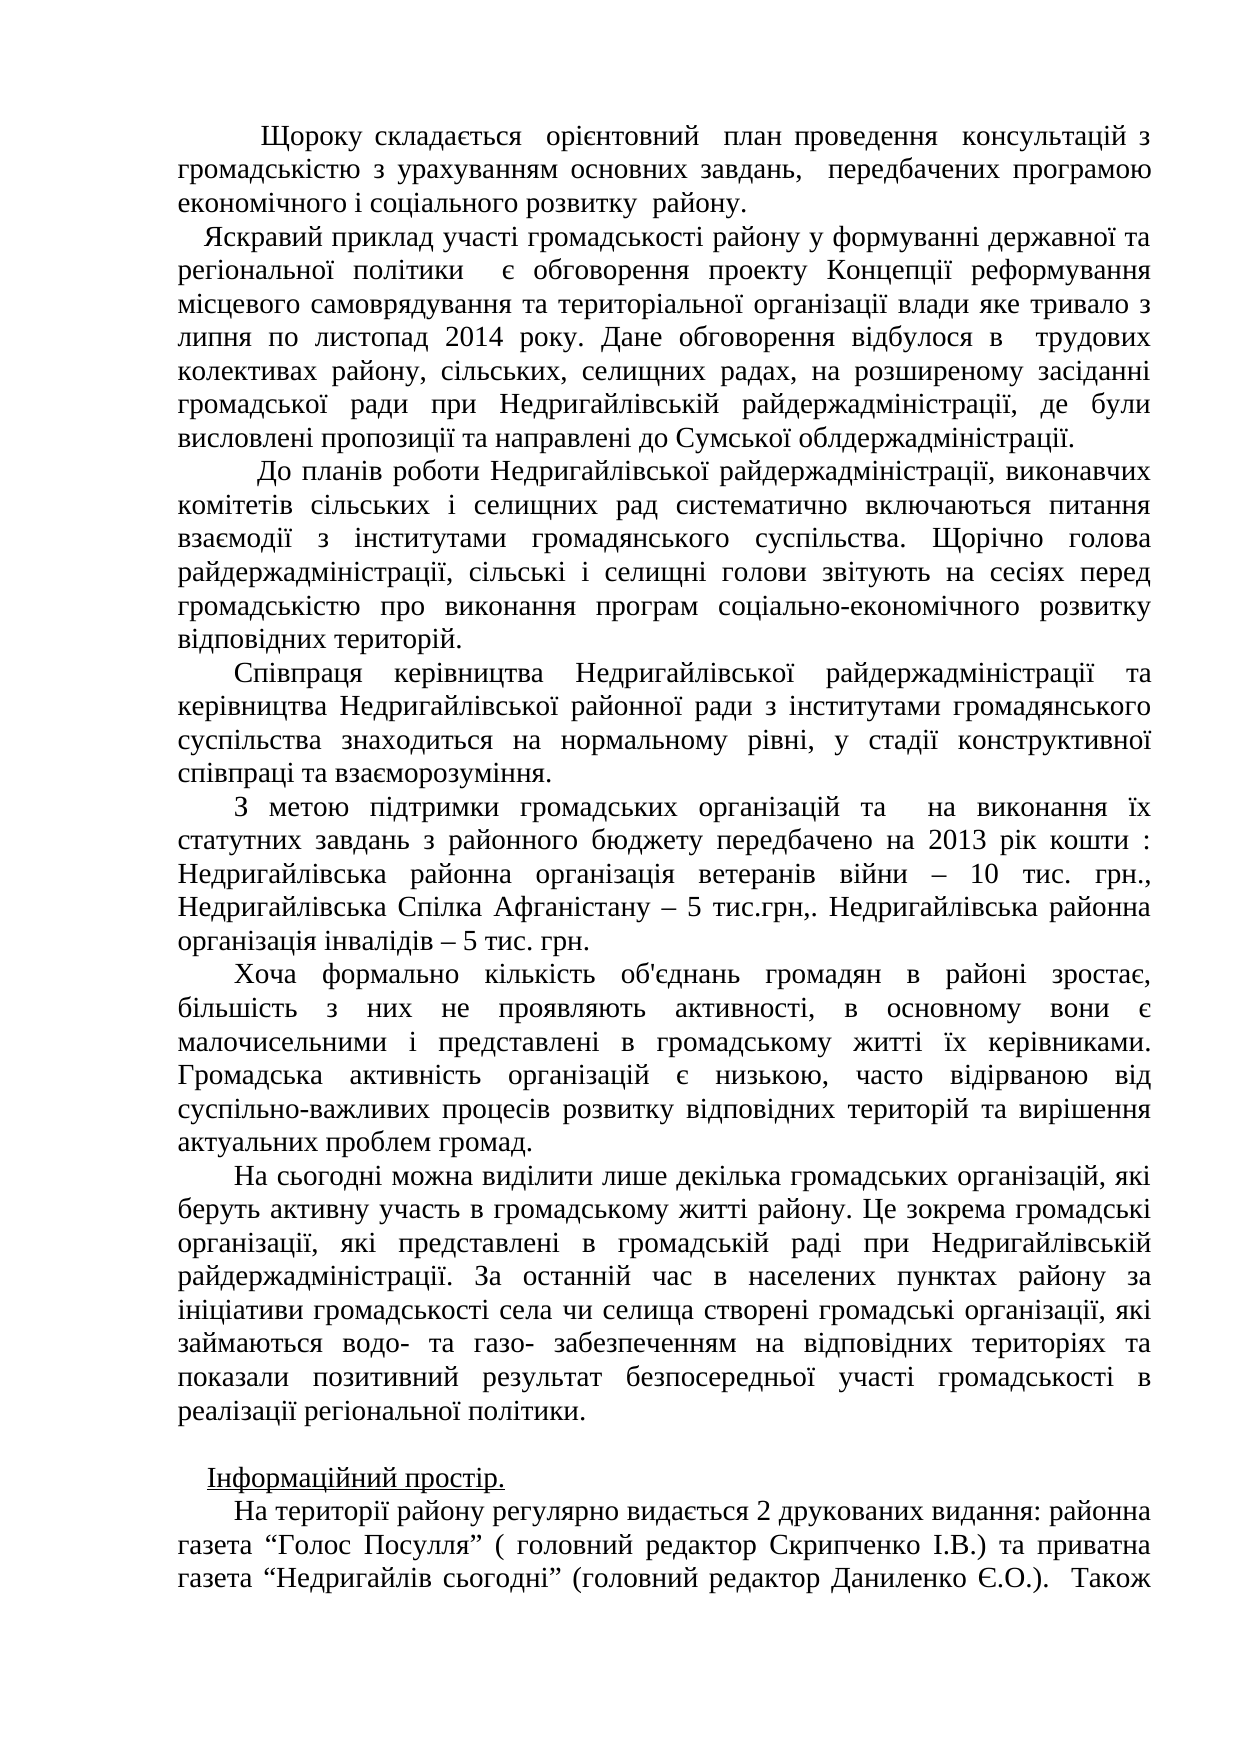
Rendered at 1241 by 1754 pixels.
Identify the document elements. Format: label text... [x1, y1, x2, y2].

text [177, 1493, 1152, 1594]
text До планів роботи Недригайлівської райдержадміністрації, виконавчих комітетів сільських і селищних рад систематично включаються питання взаємодії з інститутами громадянського суспільства. Щорічно голова райдержадміністрації, сільські і селищні голови звітують на сесіях перед громадськістю про виконання програм соціально-економічного розвитку відповідних територій. [177, 453, 1152, 655]
text З метою підтримки громадських організацій та на виконання їх статутних завдань з районного бюджету передбачено на 2013 рік кошти : Недригайлівська районна організація ветеранів війни – 10 тис. грн., Недригайлівська Спілка Афганістану – 5 тис.грн,. Недригайлівська районна організація інвалідів – 5 тис. грн. [177, 789, 1152, 957]
text На сьогодні можна виділити лише декілька громадських організацій, які беруть активну участь в громадському житті району. Це зокрема громадські організації, які представлені в громадській раді при Недригайлівській райдержадміністрації. За останній час в населених пунктах району за ініціативи громадськості села чи селища створені громадські організації, які займаються водо- та газо- забезпеченням на відповідних територіях та показали позитивний результат безпосередньої участі громадськості в реалізації регіональної політики. [177, 1158, 1152, 1426]
text Яскравий приклад участі громадськості району у формуванні державної та регіональної політики є обговорення проекту Концепції реформування місцевого самоврядування та територіальної організації влади яке тривало з липня по листопад 2014 року. Дане обговорення відбулося в трудових колективах району, сільських, селищних радах, на розширеному засіданні громадської ради при Недригайлівській райдержадміністрації, де були висловлені пропозиції та направлені до Сумської облдержадміністрації. [177, 219, 1152, 453]
text Хоча формально кількість об'єднань громадян в районі зростає, більшість з них не проявляють активності, в основному вони є малочисельними і представлені в громадському житті їх керівниками. Громадська активність організацій є низькою, часто відірваною від суспільно-важливих процесів розвитку відповідних територій та вирішення актуальних проблем громад. [177, 957, 1152, 1158]
text Інформаційний простір. [177, 1460, 1152, 1493]
text Щороку складається орієнтовний план проведення консультацій з громадськістю з урахуванням основних завдань, передбачених програмою економічного і соціального розвитку району. [177, 118, 1152, 219]
text Співпраця керівництва Недригайлівської райдержадміністрації та керівництва Недригайлівської районної ради з інститутами громадянського суспільства знаходиться на нормальному рівні, у стадії конструктивної співпраці та взаєморозуміння. [177, 655, 1152, 789]
